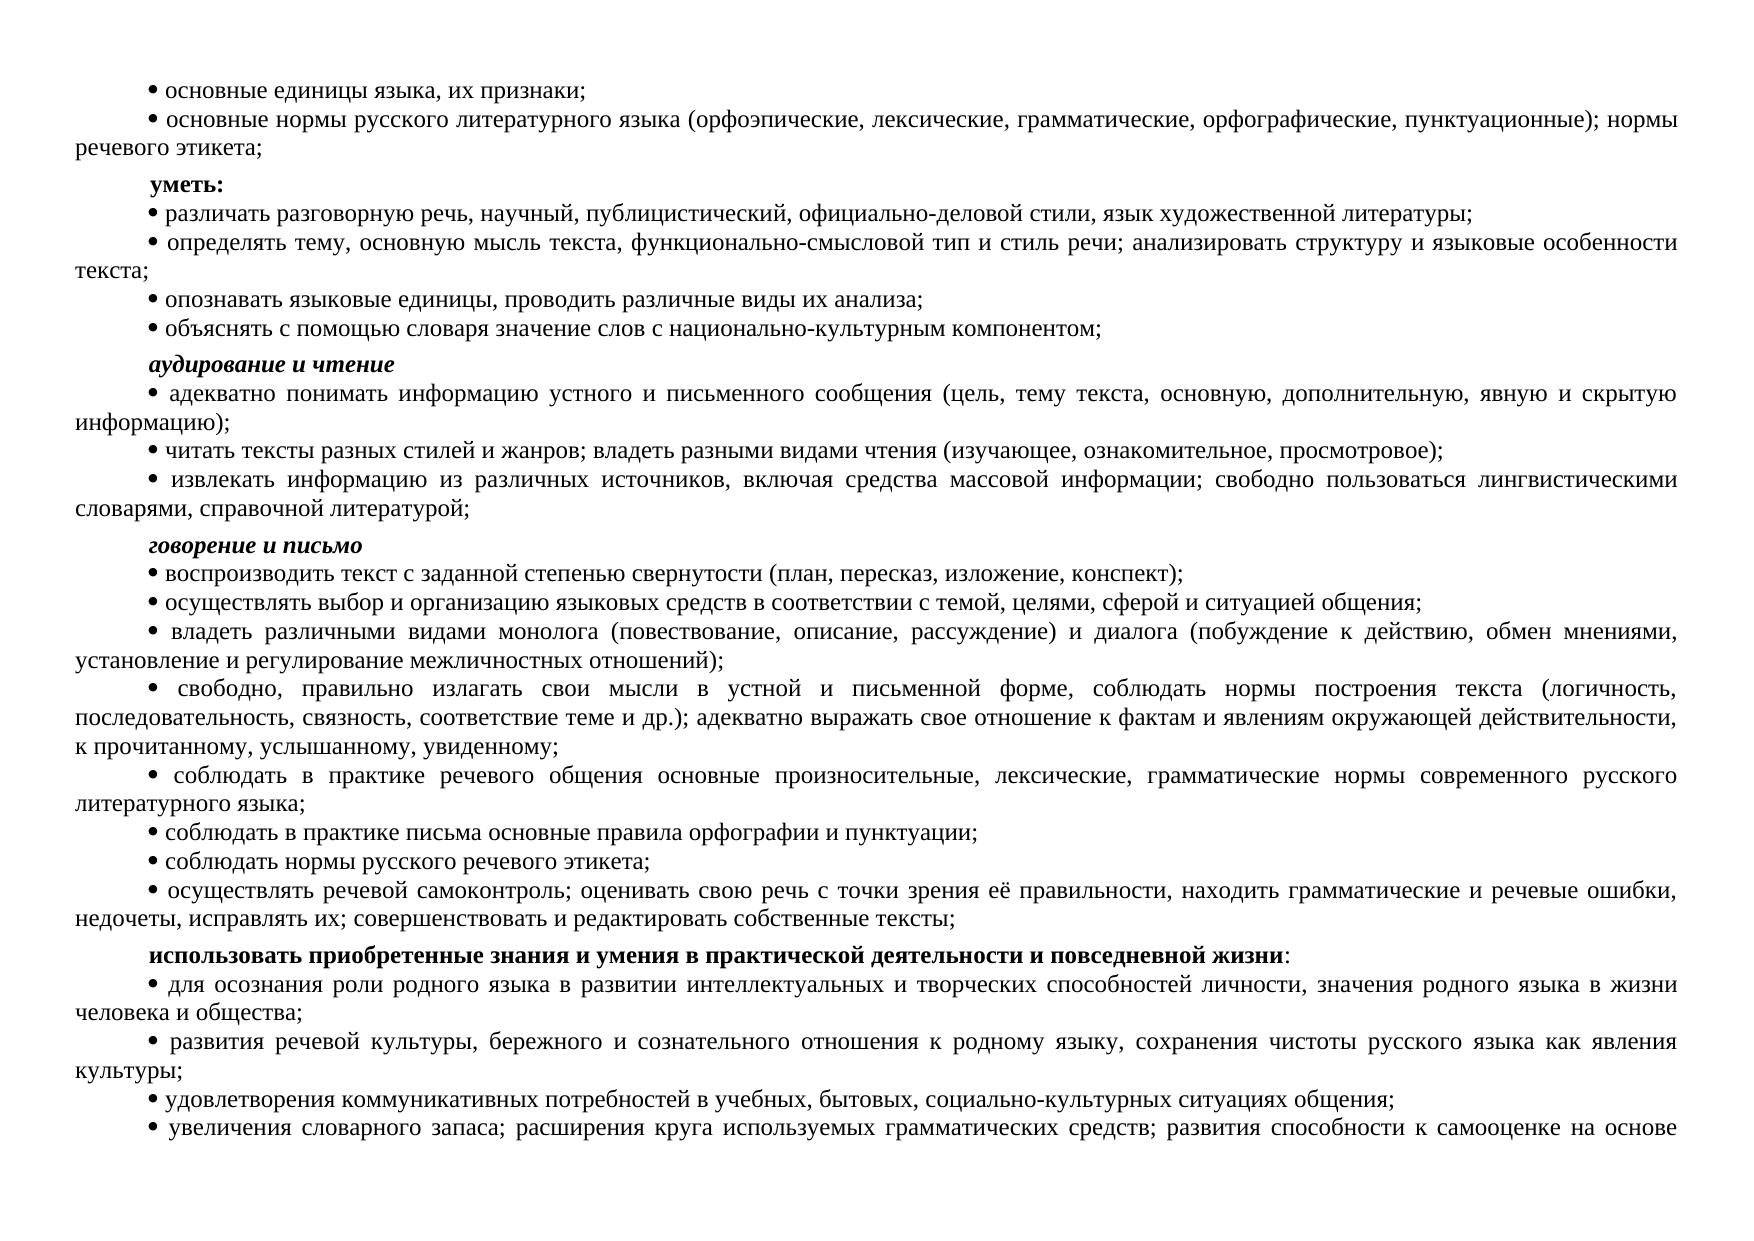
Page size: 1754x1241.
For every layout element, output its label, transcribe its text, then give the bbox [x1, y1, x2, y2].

text  осуществлять выбор и организацию языковых средств в соответствии с темой, целями, сферой и ситуацией общения; [75, 587, 1679, 616]
text  опознавать языковые единицы, проводить различные виды их анализа; [75, 284, 1679, 313]
text  различать разговорную речь, научный, публицистический, официально-деловой стили, язык художественной литературы; [75, 198, 1679, 227]
text  основные единицы языка, их признаки; [75, 75, 1679, 104]
text  свободно, правильно излагать свои мысли в устной и письменной форме, соблюдать нормы построения текста (логичность, последовательность, связность, соответствие теме и др.); адекватно выражать свое отношение к фактам и явлениям окружающей действительности, к прочитанному, услышанному, увиденному; [75, 673, 1679, 760]
text  основные нормы русского литературного языка (орфоэпические, лексические, грамматические, орфографические, пунктуационные); нормы речевого этикета; [75, 104, 1679, 161]
text  удовлетворения коммуникативных потребностей в учебных, бытовых, социально-культурных ситуациях общения; [75, 1084, 1679, 1112]
text аудирование и чтение [75, 349, 1679, 378]
text  соблюдать нормы русского речевого этикета; [75, 846, 1679, 875]
text  читать тексты разных стилей и жанров; владеть разными видами чтения (изучающее, ознакомительное, просмотровое); [75, 436, 1679, 464]
text  соблюдать в практике речевого общения основные произносительные, лексические, грамматические нормы современного русского литературного языка; [75, 760, 1679, 817]
text  владеть различными видами монолога (повествование, описание, рассуждение) и диалога (побуждение к действию, обмен мнениями, установление и регулирование межличностных отношений); [75, 616, 1679, 673]
text  извлекать информацию из различных источников, включая средства массовой информации; свободно пользоваться лингвистическими словарями, справочной литературой; [75, 464, 1679, 522]
text говорение и письмо [75, 530, 1679, 558]
text  соблюдать в практике письма основные правила орфографии и пунктуации; [75, 817, 1679, 846]
text использовать приобретенные знания и умения в практической деятельности и повседневной жизни: [75, 940, 1679, 969]
text  объяснять с помощью словаря значение слов с национально-культурным компонентом; [75, 313, 1679, 342]
text уметь: [148, 169, 1679, 198]
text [75, 1112, 1679, 1141]
text  адекватно понимать информацию устного и письменного сообщения (цель, тему текста, основную, дополнительную, явную и скрытую информацию); [75, 378, 1679, 436]
text  воспроизводить текст с заданной степенью свернутости (план, пересказ, изложение, конспект); [75, 558, 1679, 587]
text  осуществлять речевой самоконтроль; оценивать свою речь с точки зрения её правильности, находить грамматические и речевые ошибки, недочеты, исправлять их; совершенствовать и редактировать собственные тексты; [75, 875, 1679, 932]
text  определять тему, основную мысль текста, функционально-смысловой тип и стиль речи; анализировать структуру и языковые особенности текста; [75, 227, 1679, 284]
text  развития речевой культуры, бережного и сознательного отношения к родному языку, сохранения чистоты русского языка как явления культуры; [75, 1026, 1679, 1084]
text  для осознания роли родного языка в развитии интеллектуальных и творческих способностей личности, значения родного языка в жизни человека и общества; [75, 969, 1679, 1026]
